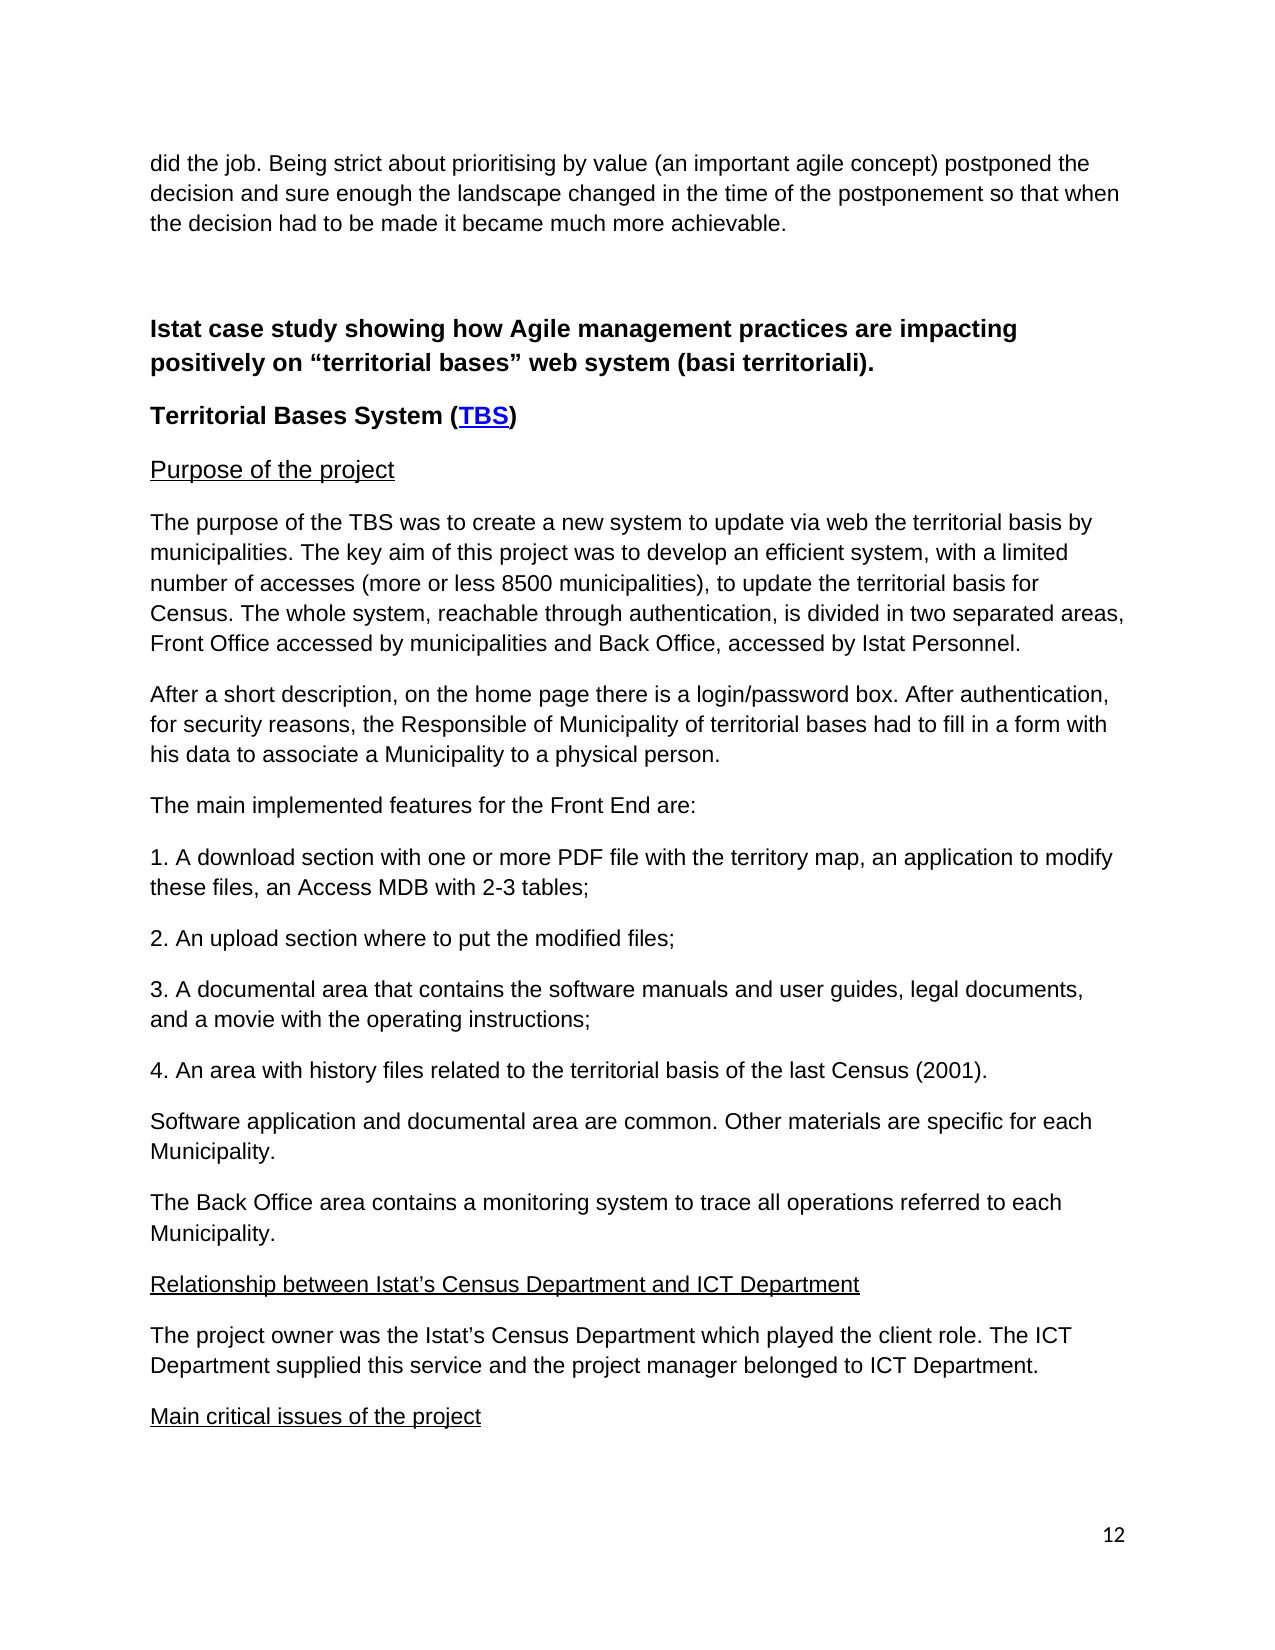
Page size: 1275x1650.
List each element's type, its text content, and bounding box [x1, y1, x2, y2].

text 3. A documental area that contains the software manuals and user guides, legal documents, and a movie with the operating instructions; [150, 976, 1125, 1032]
text 4. An area with history files related to the territorial basis of the last Census (2001). [150, 1057, 1125, 1083]
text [150, 150, 1125, 237]
text Software application and documental area are common. Other materials are specific for each Municipality. [150, 1108, 1125, 1164]
text 1. A download section with one or more PDF file with the territory map, an application to modify these files, an Access MDB with 2-3 tables; [150, 843, 1125, 900]
text After a short description, on the home page there is a login/password box. After authentication, for security reasons, the Responsible of Municipality of territorial bases had to fill in a form with his data to associate a Municipality to a physical person. [150, 681, 1125, 768]
text Main critical issues of the project [150, 1403, 1125, 1429]
text The project owner was the Istat’s Census Department which played the client role. The ICT Department supplied this service and the project manager belonged to ICT Department. [150, 1322, 1125, 1378]
text Territorial Bases System (TBS) [150, 401, 1125, 430]
text Purpose of the project [150, 455, 1125, 484]
text The Back Office area contains a monitoring system to trace all operations referred to each Municipality. [150, 1189, 1125, 1246]
text 2. An upload section where to put the modified files; [150, 925, 1125, 951]
text The main implemented features for the Front End are: [150, 792, 1125, 819]
text Relationship between Istat’s Census Department and ICT Department [150, 1271, 1125, 1297]
text The purpose of the TBS was to create a new system to update via web the territorial basis by municipalities. The key aim of this project was to develop an efficient system, with a limited number of accesses (more or less 8500 municipalities), to update the territorial basis for Census. The whole system, reachable through authentication, is divided in two separated areas, Front Office accessed by municipalities and Back Office, accessed by Istat Personnel. [150, 509, 1125, 656]
text Istat case study showing how Agile management practices are impacting positively on “territorial bases” web system (basi territoriali). [150, 314, 1125, 376]
